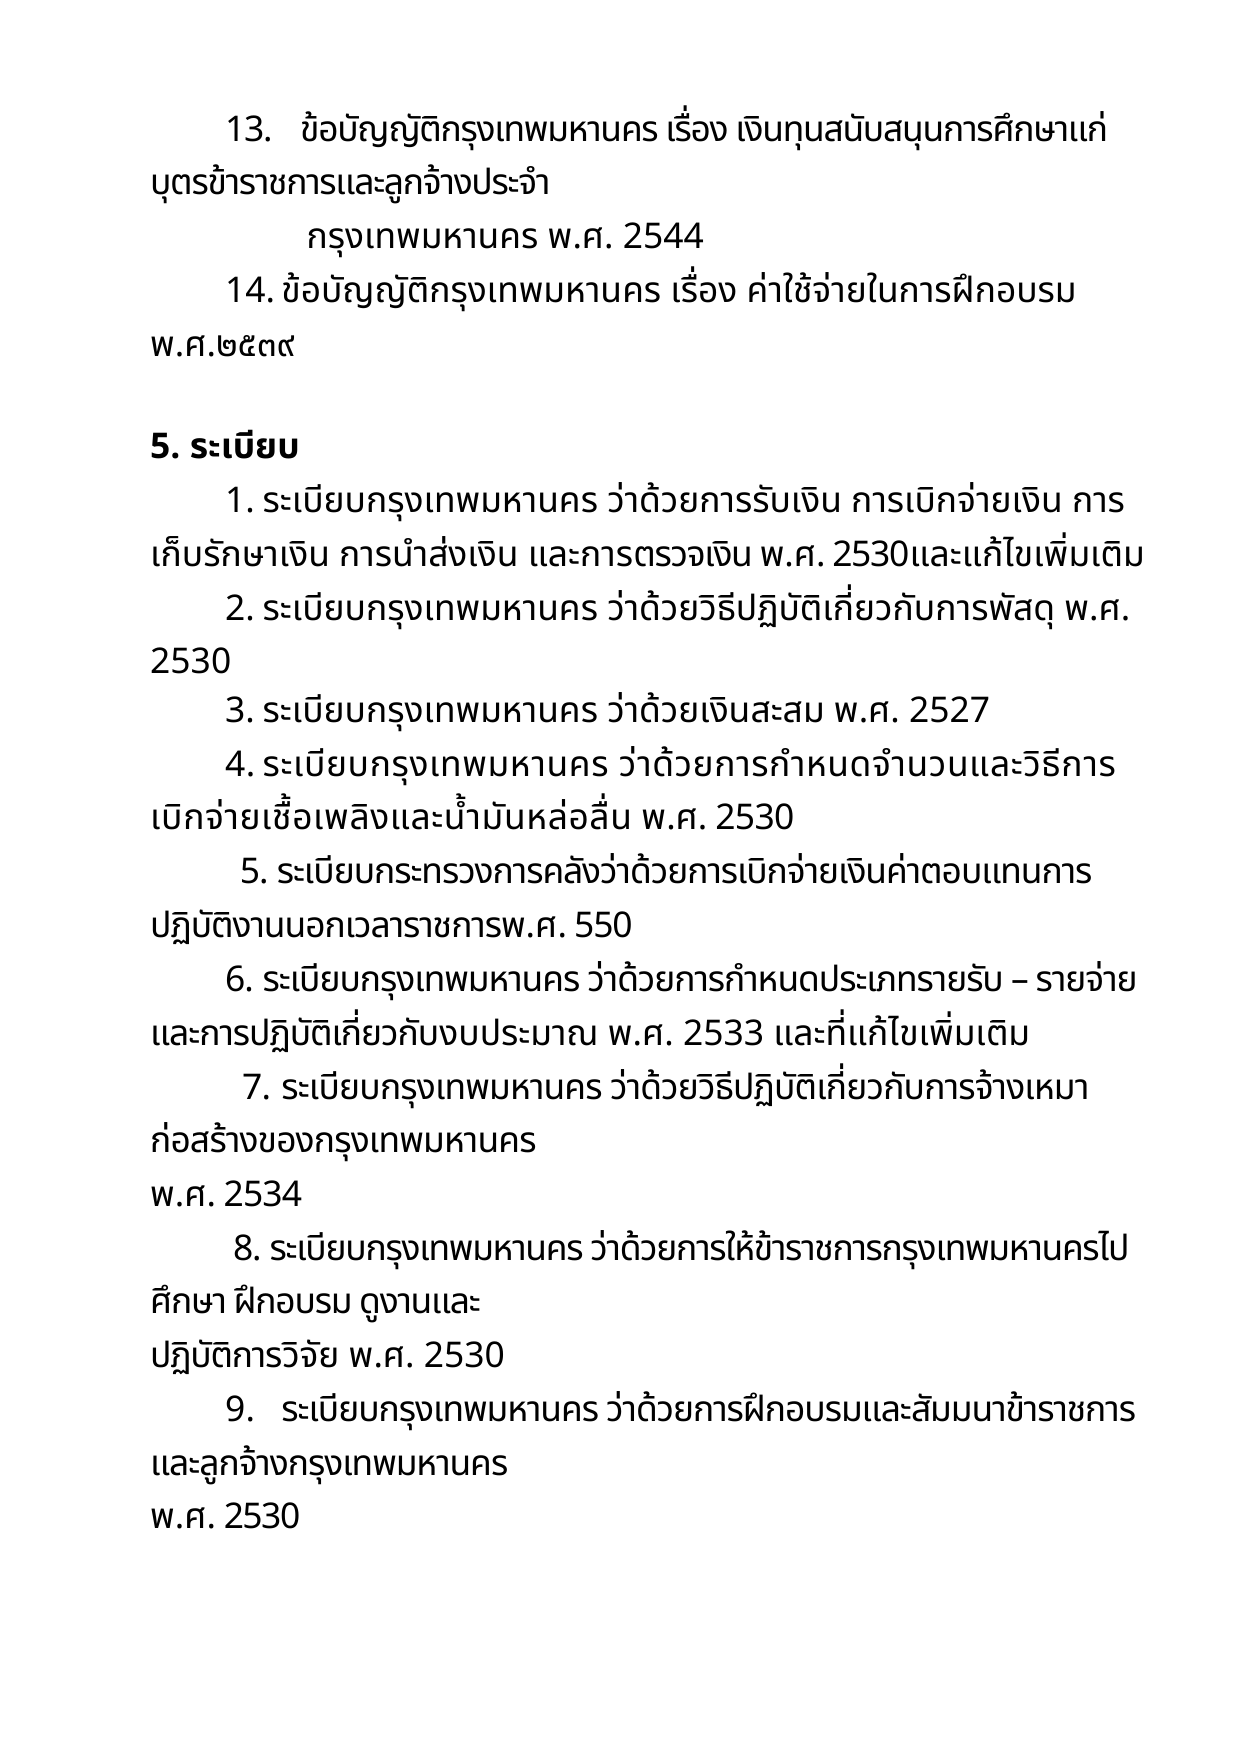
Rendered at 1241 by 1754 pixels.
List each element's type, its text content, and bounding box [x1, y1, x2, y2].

text 6. ระเบียบกรุงเทพมหานคร ว่าด้วยการกำหนดประเภทรายรับ – รายจ่าย และการปฏิบัติเกี่ยวกับงบประมาณ พ.ศ. 2533 และที่แก้ไขเพิ่มเติม [150, 953, 1152, 1061]
text 3. ระเบียบกรุงเทพมหานคร ว่าด้วยเงินสะสม พ.ศ. 2527 [150, 684, 1152, 738]
text ปฏิบัติการวิจัย พ.ศ. 2530 [150, 1330, 1152, 1384]
text กรุงเทพมหานคร พ.ศ. 2544 [150, 211, 1152, 264]
text 5. ระเบียบ [150, 421, 1152, 474]
text พ.ศ. 2530 [150, 1491, 1152, 1545]
text 1. ระเบียบกรุงเทพมหานคร ว่าด้วยการรับเงิน การเบิกจ่ายเงิน การเก็บรักษาเงิน การนำส่งเงิน และการตรวจเงิน พ.ศ. 2530และแก้ไขเพิ่มเติม [150, 474, 1152, 582]
text 4. ระเบียบกรุงเทพมหานคร ว่าด้วยการกำหนดจำนวนและวิธีการเบิกจ่ายเชื้อเพลิงและน้ำมันหล่อลื่น พ.ศ. 2530 [150, 738, 1152, 846]
text พ.ศ. 2534 [150, 1168, 1152, 1222]
text 9. ระเบียบกรุงเทพมหานคร ว่าด้วยการฝึกอบรมและสัมมนาข้าราชการและลูกจ้างกรุงเทพมหานคร [150, 1384, 1152, 1491]
text 13. ข้อบัญญัติกรุงเทพมหานคร เรื่อง เงินทุนสนับสนุนการศึกษาแก่บุตรข้าราชการและลูกจ้างประจำ [150, 103, 1152, 211]
text 7. ระเบียบกรุงเทพมหานคร ว่าด้วยวิธีปฏิบัติเกี่ยวกับการจ้างเหมาก่อสร้างของกรุงเทพมหานคร [150, 1061, 1152, 1168]
text 2. ระเบียบกรุงเทพมหานคร ว่าด้วยวิธีปฏิบัติเกี่ยวกับการพัสดุ พ.ศ. 2530 [150, 582, 1152, 684]
text 5. ระเบียบกระทรวงการคลังว่าด้วยการเบิกจ่ายเงินค่าตอบแทนการปฏิบัติงานนอกเวลาราชการพ.ศ. 550 [150, 846, 1152, 953]
text 8. ระเบียบกรุงเทพมหานคร ว่าด้วยการให้ข้าราชการกรุงเทพมหานครไปศึกษา ฝึกอบรม ดูงานและ [150, 1222, 1152, 1330]
text 14. ข้อบัญญัติกรุงเทพมหานคร เรื่อง ค่าใช้จ่ายในการฝึกอบรม พ.ศ.๒๕๓๙ [150, 264, 1152, 372]
